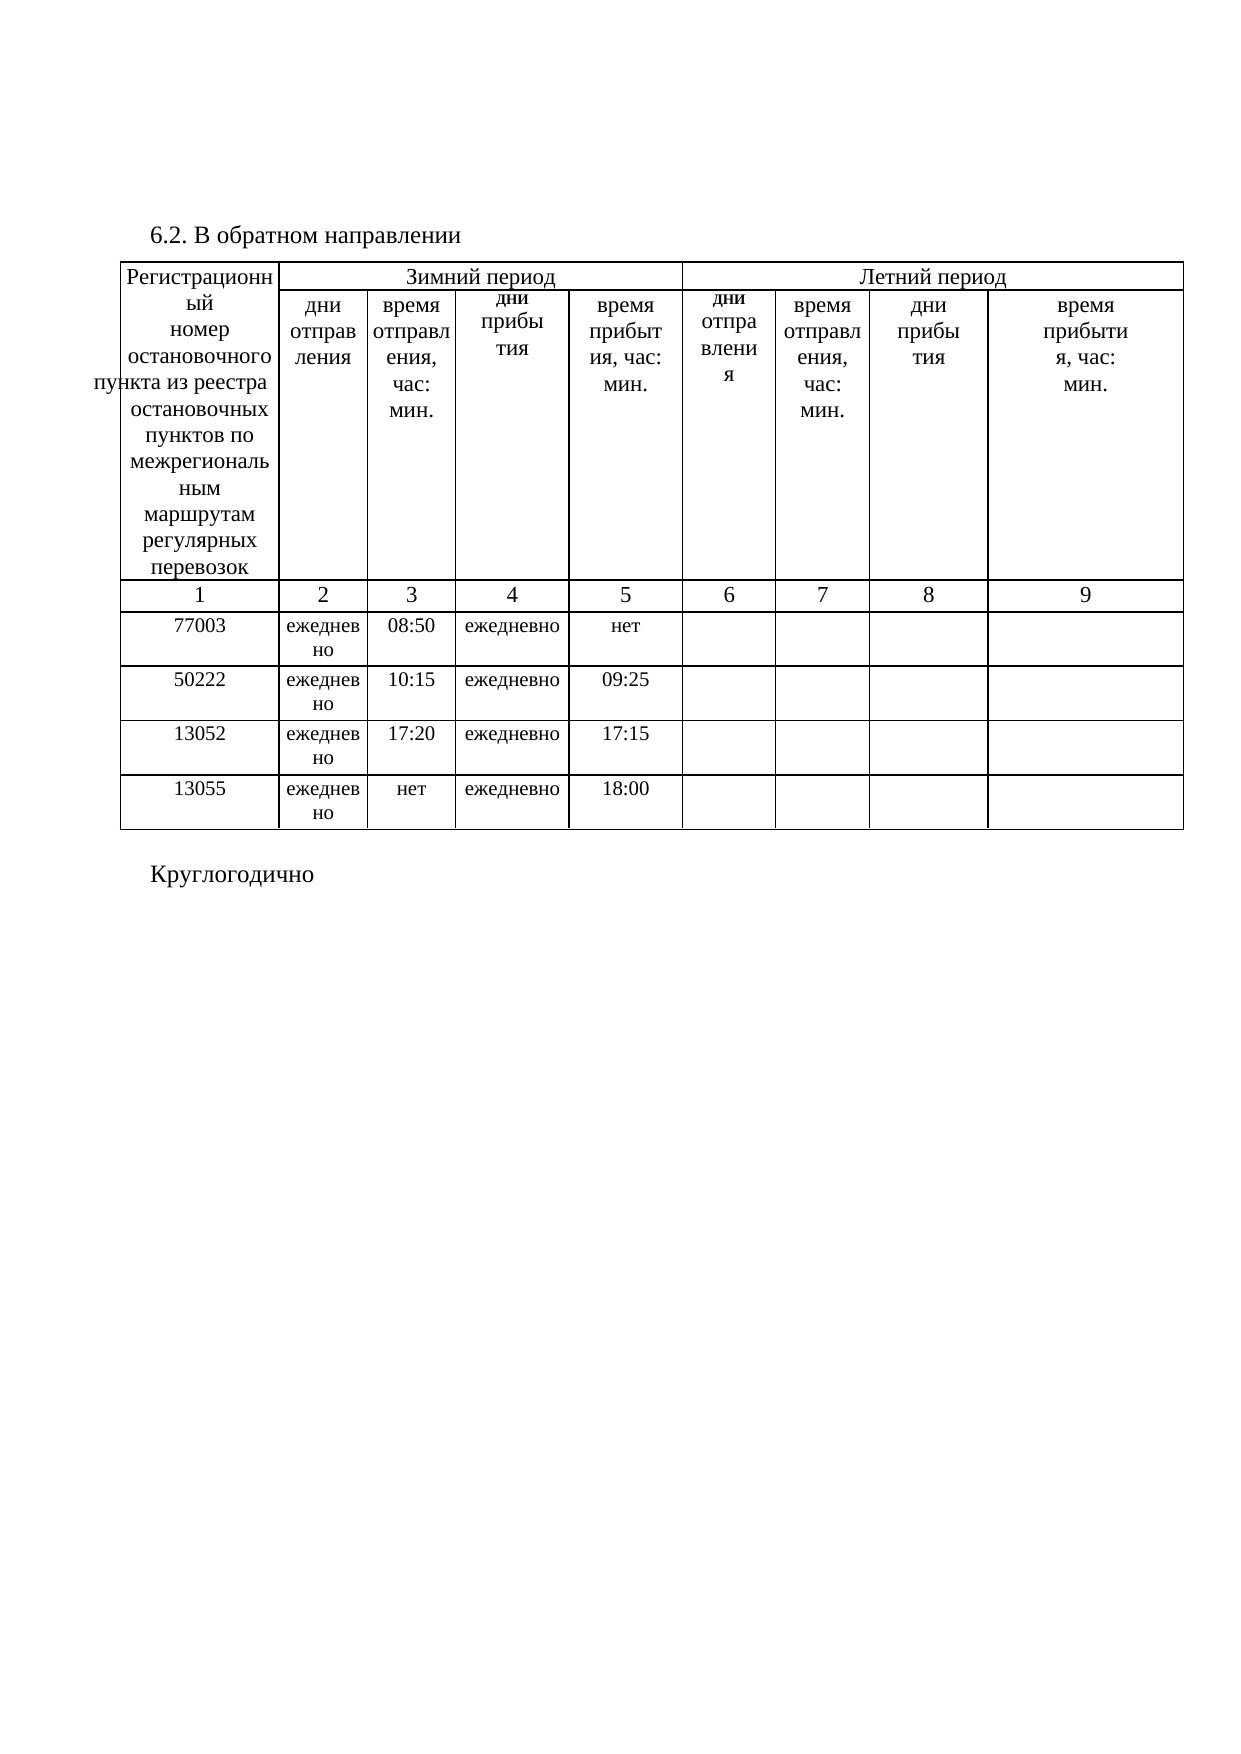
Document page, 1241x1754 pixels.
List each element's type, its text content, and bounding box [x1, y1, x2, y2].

table_cell 1 [121, 581, 278, 611]
table_cell [870, 776, 987, 828]
table_cell [870, 613, 987, 665]
table_cell [683, 667, 775, 720]
table_cell [989, 721, 1183, 774]
table_header Летний период [683, 263, 1183, 289]
table_cell [870, 721, 987, 774]
table_cell ежедневно [280, 613, 367, 665]
table_cell [776, 613, 869, 665]
table_cell 9 [989, 581, 1183, 611]
table_cell [870, 667, 987, 720]
table_cell [989, 613, 1183, 665]
table_cell ДНИ отпра влени я [683, 291, 775, 579]
table_cell 13052 [121, 721, 278, 774]
text 6.2. В обратном направлении [150, 220, 1090, 249]
table_header Зимний период [280, 263, 682, 289]
table_cell время прибыти я, час: мин. [989, 291, 1183, 579]
table_cell 7 [776, 581, 869, 611]
table_cell 2 [280, 581, 367, 611]
table_cell 10:15 [368, 667, 455, 720]
table_cell [683, 613, 775, 665]
table_cell [776, 721, 869, 774]
table_cell 13055 [121, 776, 278, 828]
table_cell время прибыт ия, час: мин. [570, 291, 682, 579]
table_cell 09:25 [570, 667, 682, 720]
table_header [121, 263, 278, 579]
table_cell [776, 667, 869, 720]
table_cell 17:15 [570, 721, 682, 774]
table_cell 4 [456, 581, 568, 611]
table_cell 6 [683, 581, 775, 611]
table_cell 17:20 [368, 721, 455, 774]
table_cell ежедневно [280, 721, 367, 774]
table_cell нет [570, 613, 682, 665]
table_cell время отправл ения, час: мин. [368, 291, 455, 579]
table_cell 50222 [121, 667, 278, 720]
table_cell нет [368, 776, 455, 828]
table_cell дни прибы тия [870, 291, 987, 579]
table_cell ежедневно [456, 667, 568, 720]
table_cell ежедневно [456, 776, 568, 828]
table_cell ежедневно [456, 613, 568, 665]
table_cell 77003 [121, 613, 278, 665]
table_cell 08:50 [368, 613, 455, 665]
table_cell 18:00 [570, 776, 682, 828]
table_cell 8 [870, 581, 987, 611]
table_cell ежедневно [280, 776, 367, 828]
table_cell 5 [570, 581, 682, 611]
table_cell ежедневно [280, 667, 367, 720]
table_cell [683, 776, 775, 828]
text Круглогодично [150, 859, 1090, 887]
table_cell [989, 776, 1183, 828]
table_cell ДНИ прибы тия [456, 291, 568, 579]
table_cell дни отправ ления [280, 291, 367, 579]
table_cell [989, 667, 1183, 720]
table_cell время отправл ения, час: мин. [776, 291, 869, 579]
table_cell ежедневно [456, 721, 568, 774]
table_cell [776, 776, 869, 828]
table_cell [683, 721, 775, 774]
table_cell 3 [368, 581, 455, 611]
